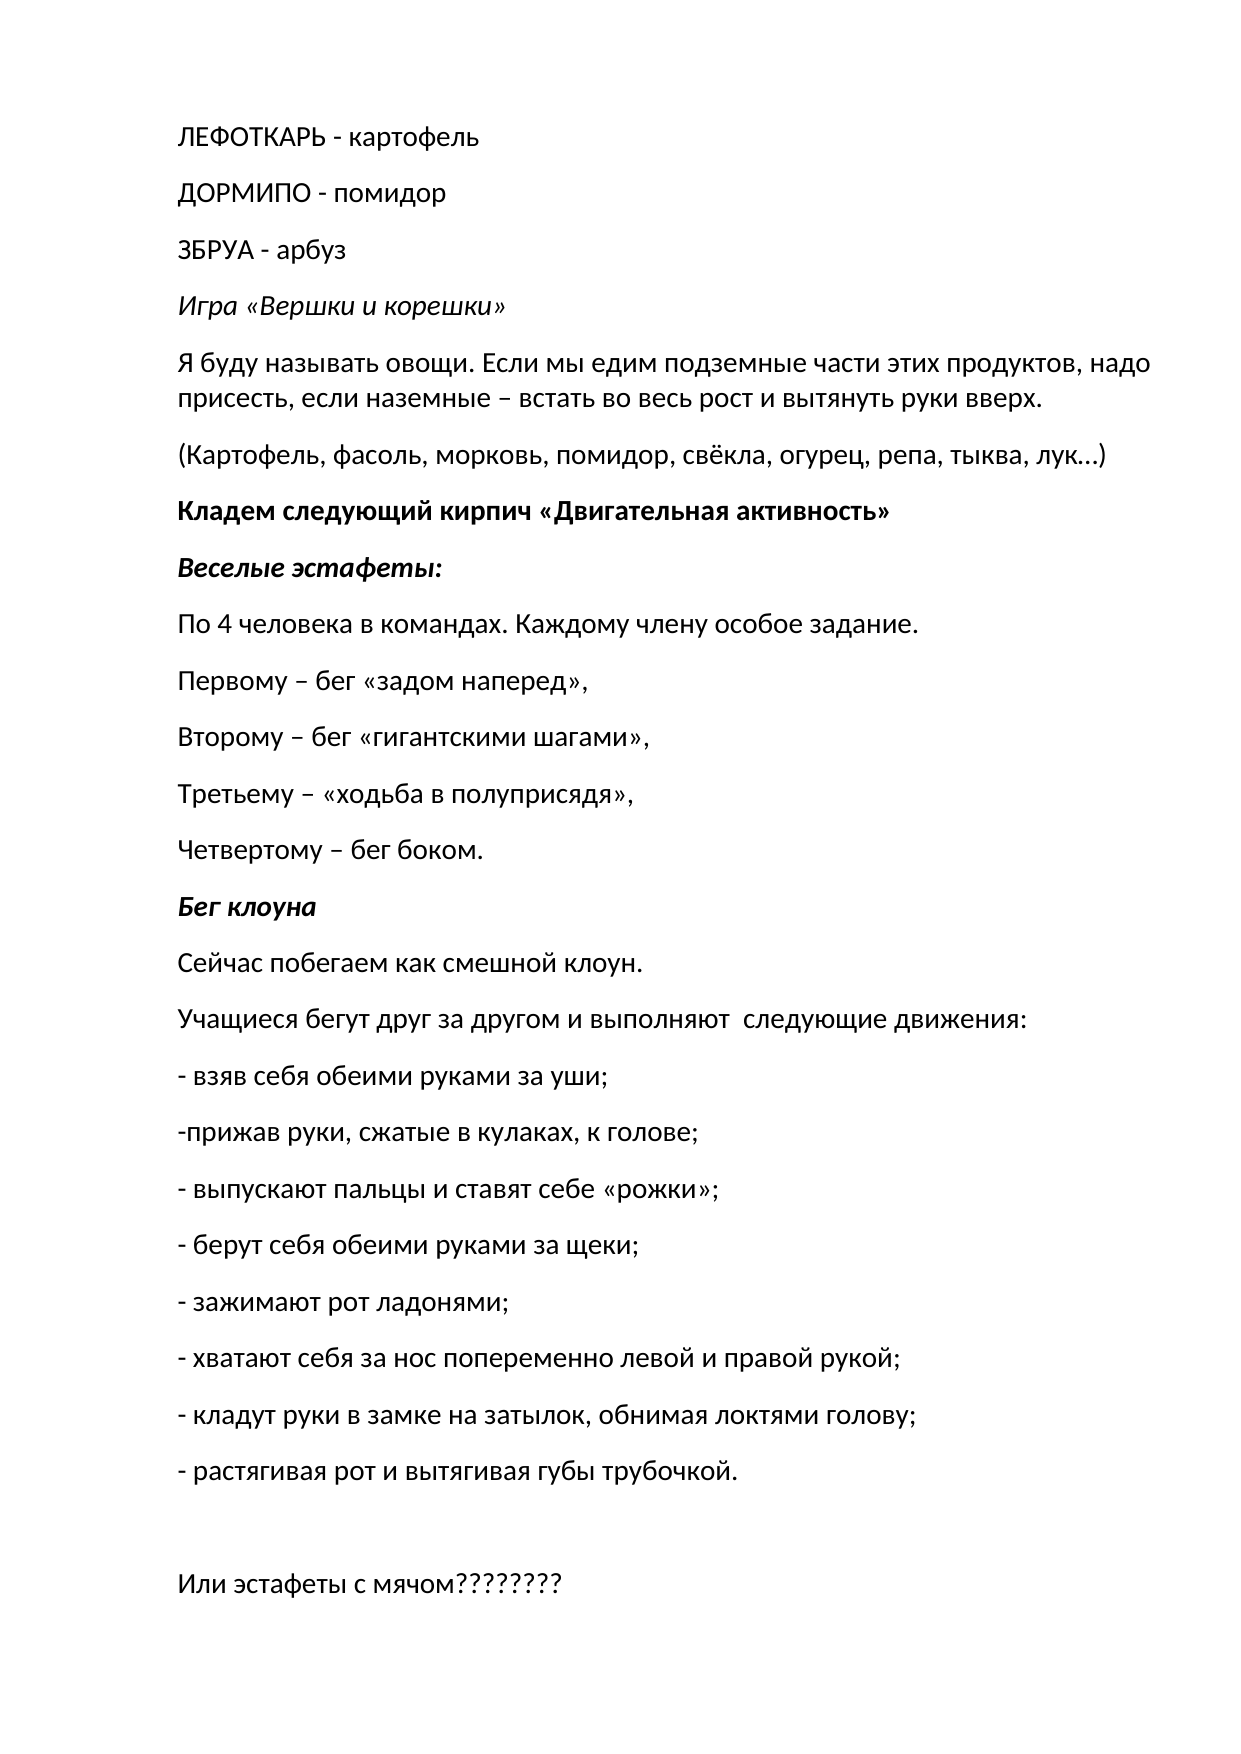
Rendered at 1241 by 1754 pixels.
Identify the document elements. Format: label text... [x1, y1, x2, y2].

text Третьему – «ходьба в полуприсядя», [177, 775, 1152, 810]
text - взяв себя обеими руками за уши; [177, 1057, 1152, 1093]
text Второму – бег «гигантскими шагами», [177, 718, 1152, 754]
text - кладут руки в замке на затылок, обнимая локтями голову; [177, 1396, 1152, 1431]
text Веселые эстафеты: [177, 549, 1152, 584]
text ЛЕФОТКАРЬ - картофель [177, 118, 1152, 154]
text ЗБРУА - арбуз [177, 231, 1152, 267]
text -прижав руки, сжатые в кулаках, к голове; [177, 1113, 1152, 1149]
text Кладем следующий кирпич «Двигательная активность» [177, 492, 1152, 528]
text - зажимают рот ладонями; [177, 1283, 1152, 1318]
text - выпускают пальцы и ставят себе «рожки»; [177, 1170, 1152, 1206]
text Четвертому – бег боком. [177, 831, 1152, 867]
text Сейчас побегаем как смешной клоун. [177, 944, 1152, 980]
text Учащиеся бегут друг за другом и выполняют следующие движения: [177, 1001, 1152, 1036]
text По 4 человека в командах. Каждому члену особое задание. [177, 605, 1152, 641]
text Первому – бег «задом наперед», [177, 662, 1152, 697]
text ДОРМИПО - помидор [177, 174, 1152, 210]
text Бег клоуна [177, 888, 1152, 923]
text Или эстафеты с мячом???????? [177, 1565, 1152, 1601]
text Игра «Вершки и корешки» [177, 287, 1152, 323]
text Я буду называть овощи. Если мы едим подземные части этих продуктов, надо присесть, если наземные – встать во весь рост и вытянуть руки вверх. [177, 344, 1152, 415]
text - растягивая рот и вытягивая губы трубочкой. [177, 1452, 1152, 1488]
text - берут себя обеими руками за щеки; [177, 1226, 1152, 1262]
text - хватают себя за нос попеременно левой и правой рукой; [177, 1339, 1152, 1375]
text (Картофель, фасоль, морковь, помидор, свёкла, огурец, репа, тыква, лук…) [177, 436, 1152, 472]
